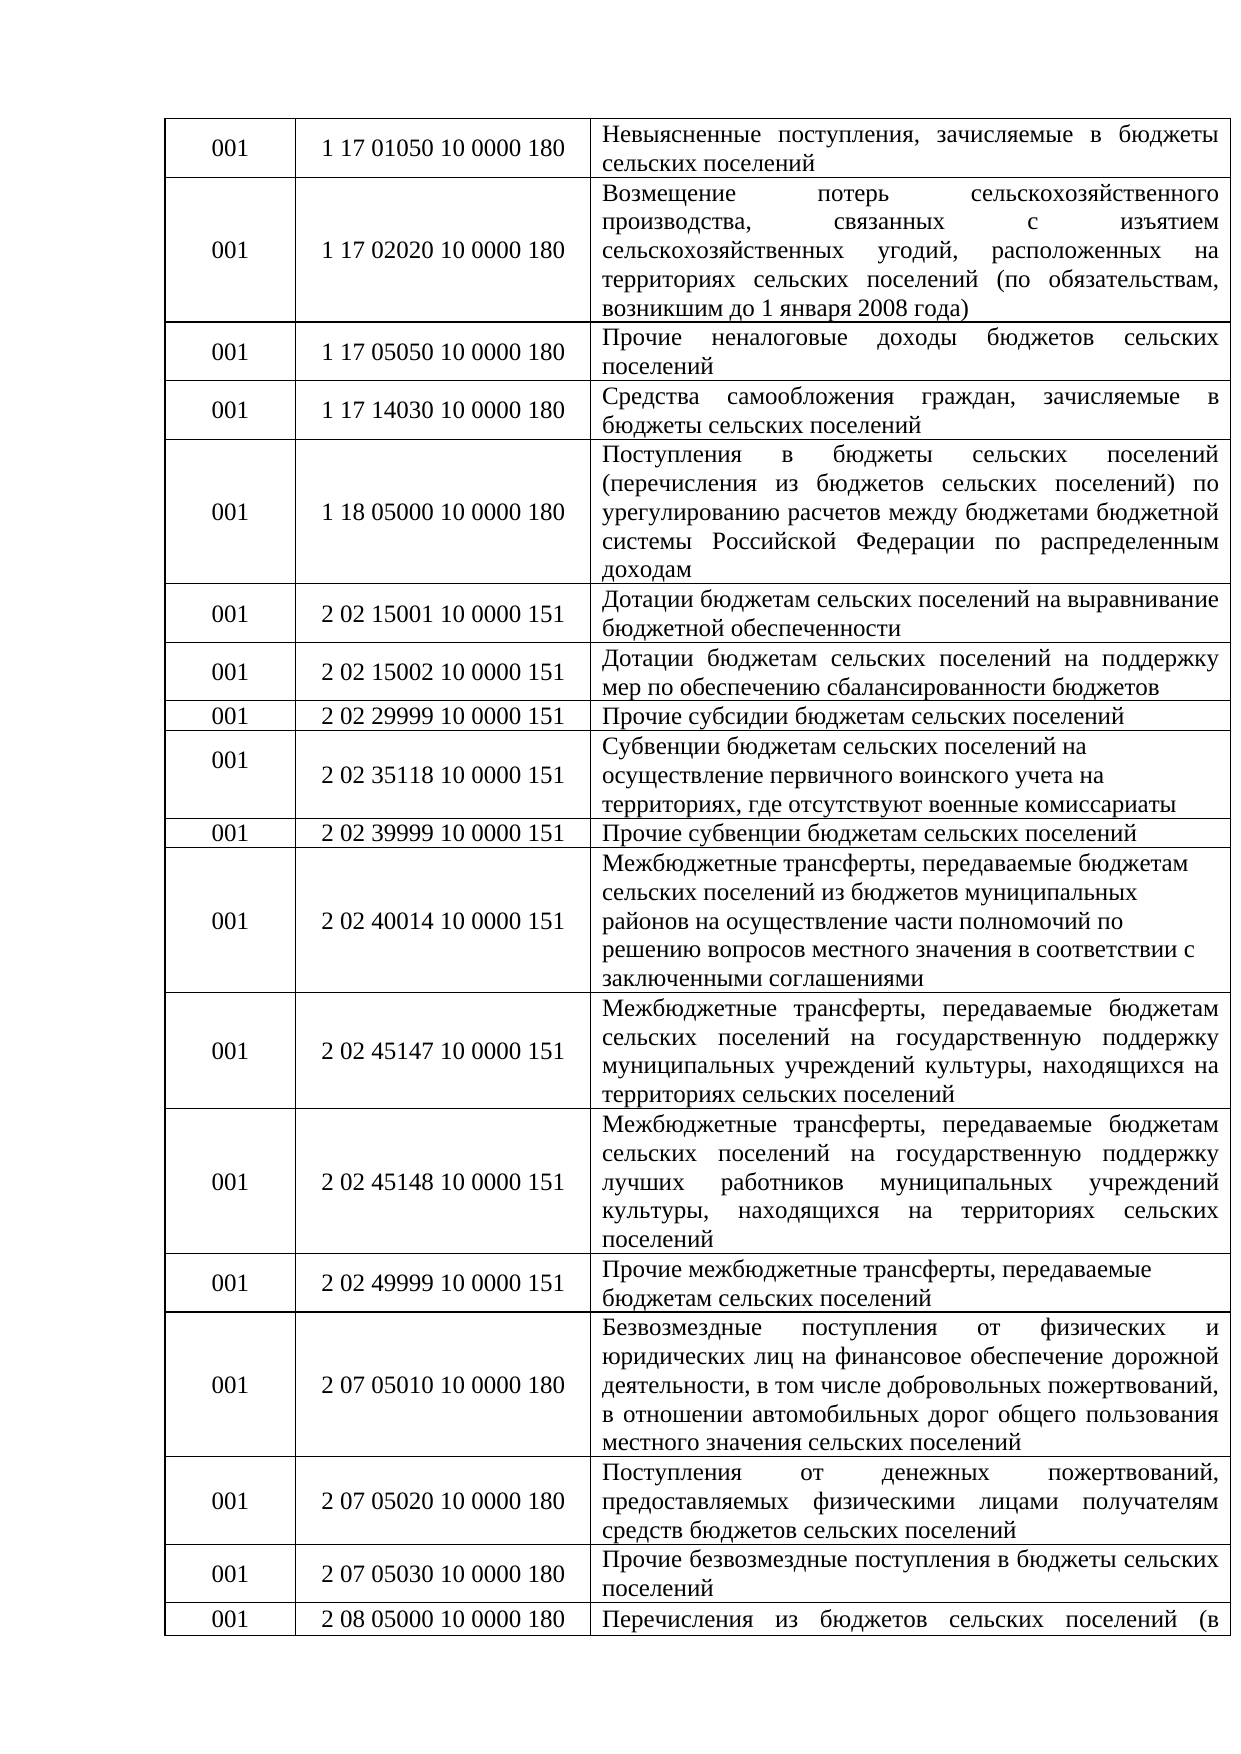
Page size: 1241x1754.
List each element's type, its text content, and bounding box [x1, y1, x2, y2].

table_cell 2 02 45148 10 0000 151 [296, 1109, 590, 1253]
table_cell 2 02 45147 10 0000 151 [296, 993, 590, 1108]
table_cell 2 07 05030 10 0000 180 [296, 1545, 590, 1602]
table_cell Поступления от денежных пожертвований, предоставляемых физическими лицами получателям средств бюджетов сельских поселений [591, 1457, 1230, 1543]
table_cell 2 02 40014 10 0000 151 [296, 848, 590, 992]
table_cell 001 [166, 178, 295, 321]
table_cell 001 [166, 1109, 295, 1253]
table_cell 001 [166, 819, 295, 847]
table_cell 001 [166, 1254, 295, 1311]
table_cell 001 [166, 701, 295, 730]
table_cell 001 [166, 731, 295, 817]
table_cell 001 [166, 440, 295, 583]
table_cell 2 07 05020 10 0000 180 [296, 1457, 590, 1543]
table_cell Межбюджетные трансферты, передаваемые бюджетам сельских поселений на государственную поддержку лучших работников муниципальных учреждений культуры, находящихся на территориях сельских поселений [591, 1109, 1230, 1253]
table_cell 001 [166, 848, 295, 992]
table_cell Прочие субсидии бюджетам сельских поселений [591, 701, 1230, 730]
table_cell Прочие субвенции бюджетам сельских поселений [591, 819, 1230, 847]
table_cell 001 [166, 993, 295, 1108]
table_cell 1 17 01050 10 0000 180 [296, 119, 590, 177]
table_cell 2 02 35118 10 0000 151 [296, 731, 590, 817]
table_cell Прочие межбюджетные трансферты, передаваемые бюджетам сельских поселений [591, 1254, 1230, 1311]
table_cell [591, 1603, 1230, 1635]
table_cell 1 18 05000 10 0000 180 [296, 440, 590, 583]
table_cell 001 [166, 1603, 295, 1635]
table_cell Средства самообложения граждан, зачисляемые в бюджеты сельских поселений [591, 381, 1230, 438]
table_cell 1 17 05050 10 0000 180 [296, 323, 590, 380]
table_cell 001 [166, 119, 295, 177]
table_cell 2 02 15002 10 0000 151 [296, 643, 590, 700]
table_cell Межбюджетные трансферты, передаваемые бюджетам сельских поселений на государственную поддержку муниципальных учреждений культуры, находящихся на территориях сельских поселений [591, 993, 1230, 1108]
table_cell Дотации бюджетам сельских поселений на выравнивание бюджетной обеспеченности [591, 584, 1230, 642]
table_cell 2 07 05010 10 0000 180 [296, 1313, 590, 1456]
table_cell 2 02 39999 10 0000 151 [296, 819, 590, 847]
table_cell 001 [166, 584, 295, 642]
table_cell 001 [166, 323, 295, 380]
table_cell 001 [166, 1313, 295, 1456]
table_cell 001 [166, 643, 295, 700]
table_cell Поступления в бюджеты сельских поселений (перечисления из бюджетов сельских поселений) по урегулированию расчетов между бюджетами бюджетной системы Российской Федерации по распределенным доходам [591, 440, 1230, 583]
table_cell 001 [166, 1457, 295, 1543]
table_cell Безвозмездные поступления от физических и юридических лиц на финансовое обеспечение дорожной деятельности, в том числе добровольных пожертвований, в отношении автомобильных дорог общего пользования местного значения сельских поселений [591, 1313, 1230, 1456]
table_cell 001 [166, 1545, 295, 1602]
table_cell 2 02 49999 10 0000 151 [296, 1254, 590, 1311]
table_cell Дотации бюджетам сельских поселений на поддержку мер по обеспечению сбалансированности бюджетов [591, 643, 1230, 700]
table_cell Невыясненные поступления, зачисляемые в бюджеты сельских поселений [591, 119, 1230, 177]
table_cell Субвенции бюджетам сельских поселений на осуществление первичного воинского учета на территориях, где отсутствуют военные комиссариаты [591, 731, 1230, 817]
table_cell 1 17 02020 10 0000 180 [296, 178, 590, 321]
table_cell Межбюджетные трансферты, передаваемые бюджетам сельских поселений из бюджетов муниципальных районов на осуществление части полномочий по решению вопросов местного значения в соответствии с заключенными соглашениями [591, 848, 1230, 992]
table_cell 2 02 15001 10 0000 151 [296, 584, 590, 642]
table_cell 2 02 29999 10 0000 151 [296, 701, 590, 730]
table_cell Прочие безвозмездные поступления в бюджеты сельских поселений [591, 1545, 1230, 1602]
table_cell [296, 1603, 590, 1635]
table_cell Прочие неналоговые доходы бюджетов сельских поселений [591, 323, 1230, 380]
table_cell Возмещение потерь сельскохозяйственного производства, связанных с изъятием сельскохозяйственных угодий, расположенных на территориях сельских поселений (по обязательствам, возникшим до 1 января 2008 года) [591, 178, 1230, 321]
table_cell 001 [166, 381, 295, 438]
table_cell 1 17 14030 10 0000 180 [296, 381, 590, 438]
